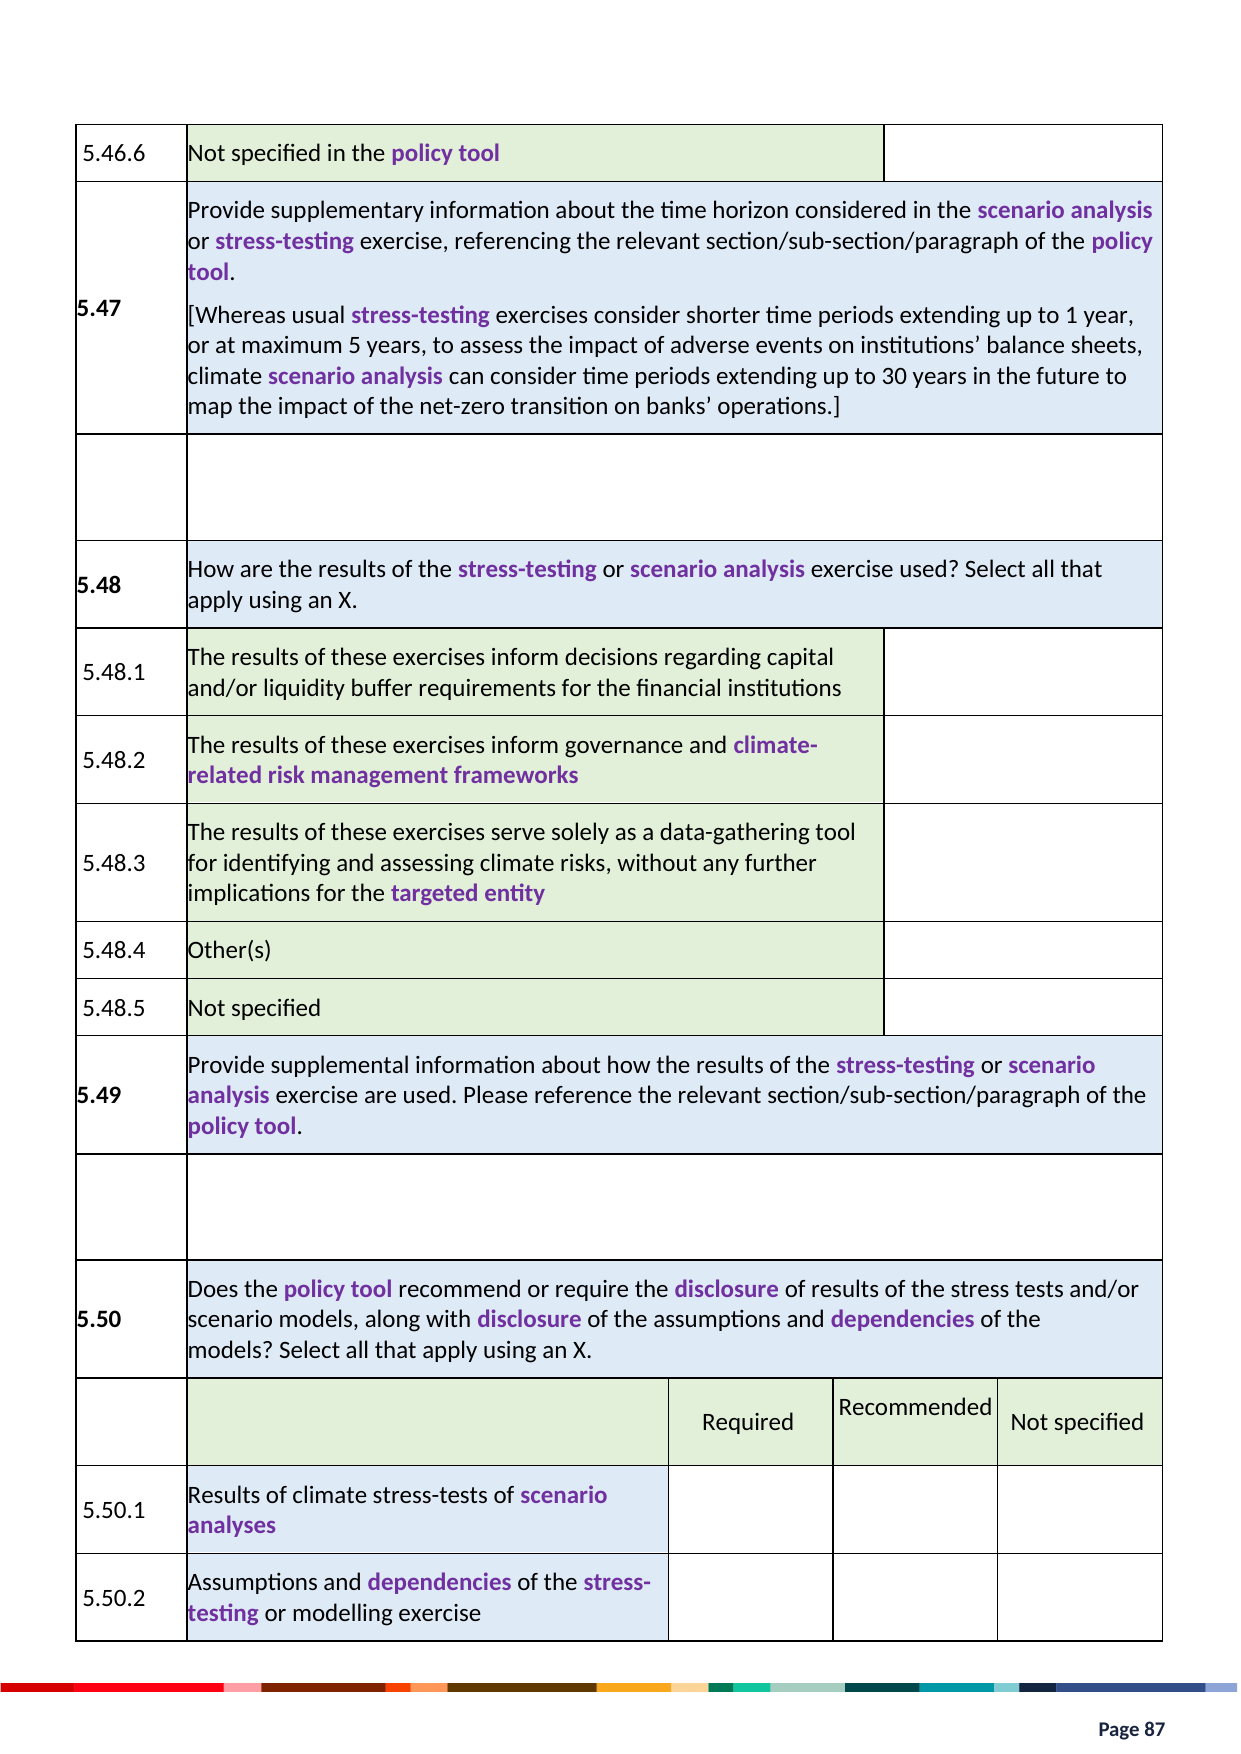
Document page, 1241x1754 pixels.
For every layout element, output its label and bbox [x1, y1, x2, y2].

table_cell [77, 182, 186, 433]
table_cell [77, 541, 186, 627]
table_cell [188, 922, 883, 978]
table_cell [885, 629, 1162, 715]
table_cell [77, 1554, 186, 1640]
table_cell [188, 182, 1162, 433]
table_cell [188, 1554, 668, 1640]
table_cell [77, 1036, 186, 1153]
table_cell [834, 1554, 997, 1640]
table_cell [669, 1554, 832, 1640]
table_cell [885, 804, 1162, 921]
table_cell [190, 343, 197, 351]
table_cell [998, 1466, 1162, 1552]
picture [0, 1683, 1236, 1692]
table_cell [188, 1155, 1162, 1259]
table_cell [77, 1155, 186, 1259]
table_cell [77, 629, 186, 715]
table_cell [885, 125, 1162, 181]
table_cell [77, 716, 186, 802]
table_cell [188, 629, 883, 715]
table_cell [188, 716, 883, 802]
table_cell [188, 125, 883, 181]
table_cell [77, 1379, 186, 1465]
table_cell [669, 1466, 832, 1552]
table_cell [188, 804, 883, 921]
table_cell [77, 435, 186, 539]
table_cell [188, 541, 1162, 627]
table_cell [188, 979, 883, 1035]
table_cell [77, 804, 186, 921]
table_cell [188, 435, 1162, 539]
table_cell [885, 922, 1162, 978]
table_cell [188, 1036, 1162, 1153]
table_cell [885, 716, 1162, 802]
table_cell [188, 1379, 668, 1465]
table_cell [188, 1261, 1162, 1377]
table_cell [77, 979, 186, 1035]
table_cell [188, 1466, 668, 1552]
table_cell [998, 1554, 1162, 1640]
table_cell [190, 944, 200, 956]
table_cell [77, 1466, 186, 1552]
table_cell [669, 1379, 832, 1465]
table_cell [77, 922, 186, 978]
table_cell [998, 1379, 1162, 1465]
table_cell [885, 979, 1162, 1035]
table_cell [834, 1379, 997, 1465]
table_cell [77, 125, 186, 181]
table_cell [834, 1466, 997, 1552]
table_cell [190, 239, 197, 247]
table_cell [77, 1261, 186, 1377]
